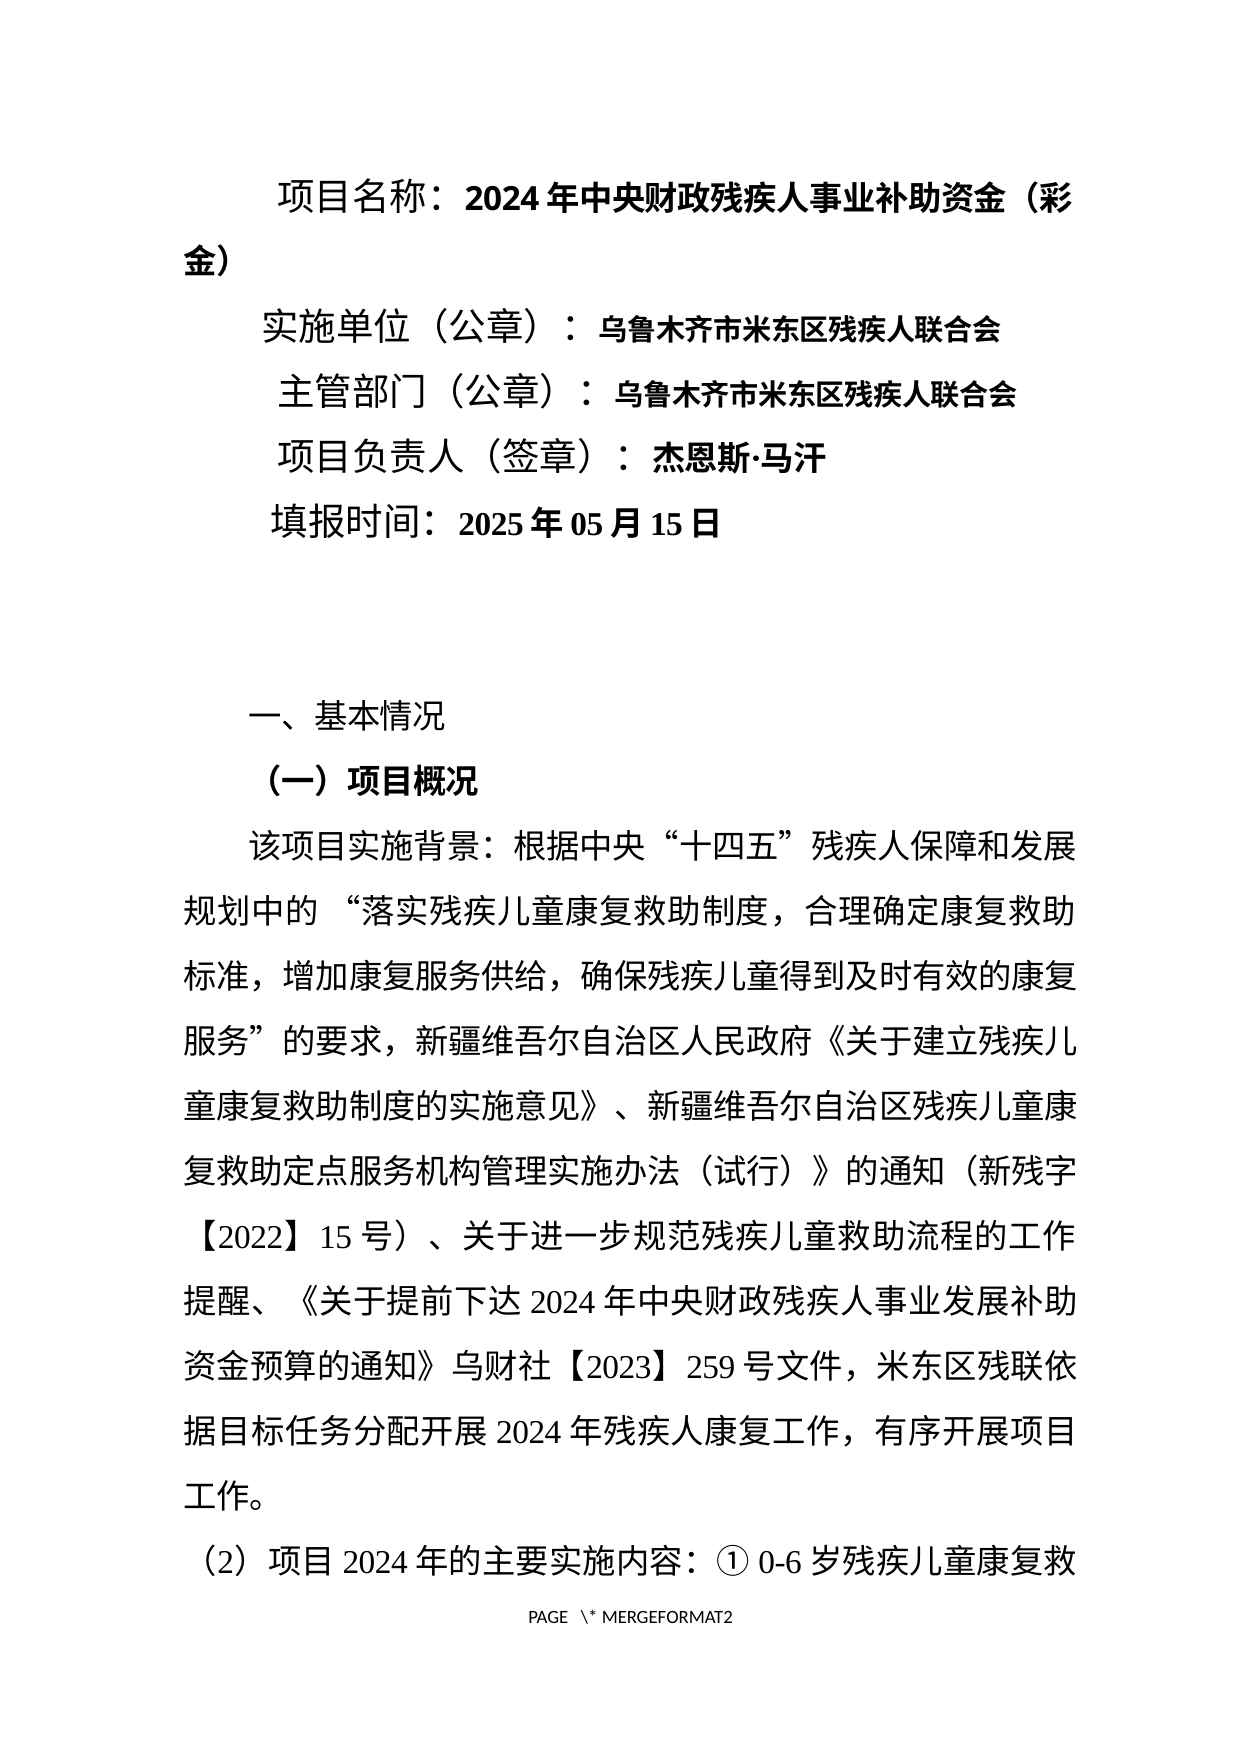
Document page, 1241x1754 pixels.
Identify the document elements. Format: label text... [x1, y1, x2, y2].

text 一、基本情况 [183, 682, 1078, 747]
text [183, 812, 1078, 1592]
text 实施单位（公章）：乌鲁木齐市米东区残疾人联合会 [183, 292, 1078, 357]
text 项目负责人（签章）：杰恩斯·马汗 [183, 422, 1078, 487]
text 主管部门（公章）：乌鲁木齐市米东区残疾人联合会 [183, 357, 1078, 422]
text （一）项目概况 [183, 747, 1078, 812]
text 项目名称：2024年中央财政残疾人事业补助资金（彩金） [183, 162, 1078, 292]
text 填报时间：2025年05月15日 [211, 487, 1078, 552]
